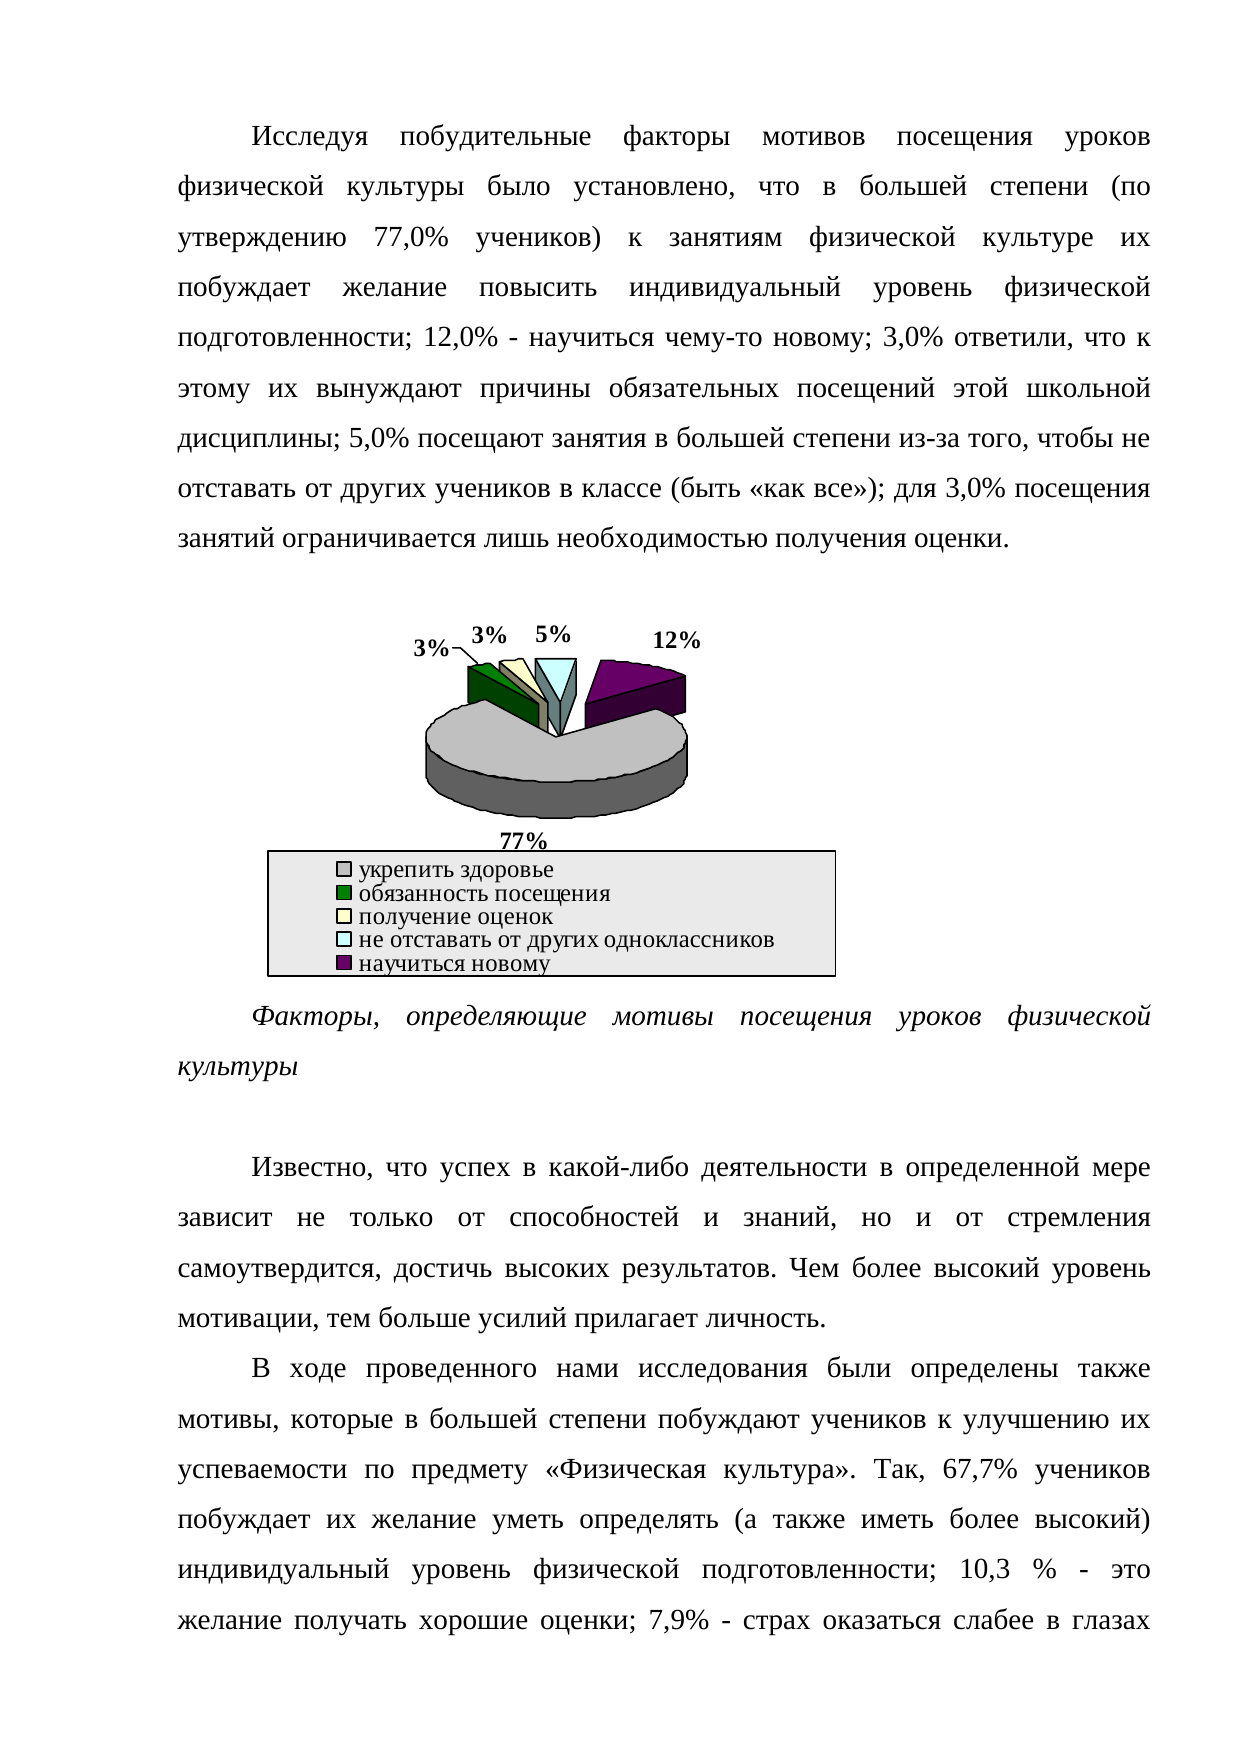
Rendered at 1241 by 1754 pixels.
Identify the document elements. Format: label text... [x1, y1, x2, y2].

text Исследуя побудительные факторы мотивов посещения уроков физической культуры было установлено, что в большей степени (по утверждению 77,0% учеников) к занятиям физической культуре их побуждает желание повысить индивидуальный уровень физической подготовленности; 12,0% - научиться чему-то новому; 3,0% ответили, что к этому их вынуждают причины обязательных посещений этой школьной дисциплины; 5,0% посещают занятия в большей степени из-за того, чтобы не отставать от других учеников в классе (быть «как все»); для 3,0% посещения занятий ограничивается лишь необходимостью получения оценки. [177, 118, 1152, 554]
text Факторы, определяющие мотивы посещения уроков физической культуры [177, 998, 1152, 1082]
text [177, 1350, 1152, 1636]
text Известно, что успех в какой-либо деятельности в определенной мере зависит не только от способностей и знаний, но и от стремления самоутвердится, достичь высоких результатов. Чем более высокий уровень мотивации, тем больше усилий прилагает личность. [177, 1149, 1152, 1334]
